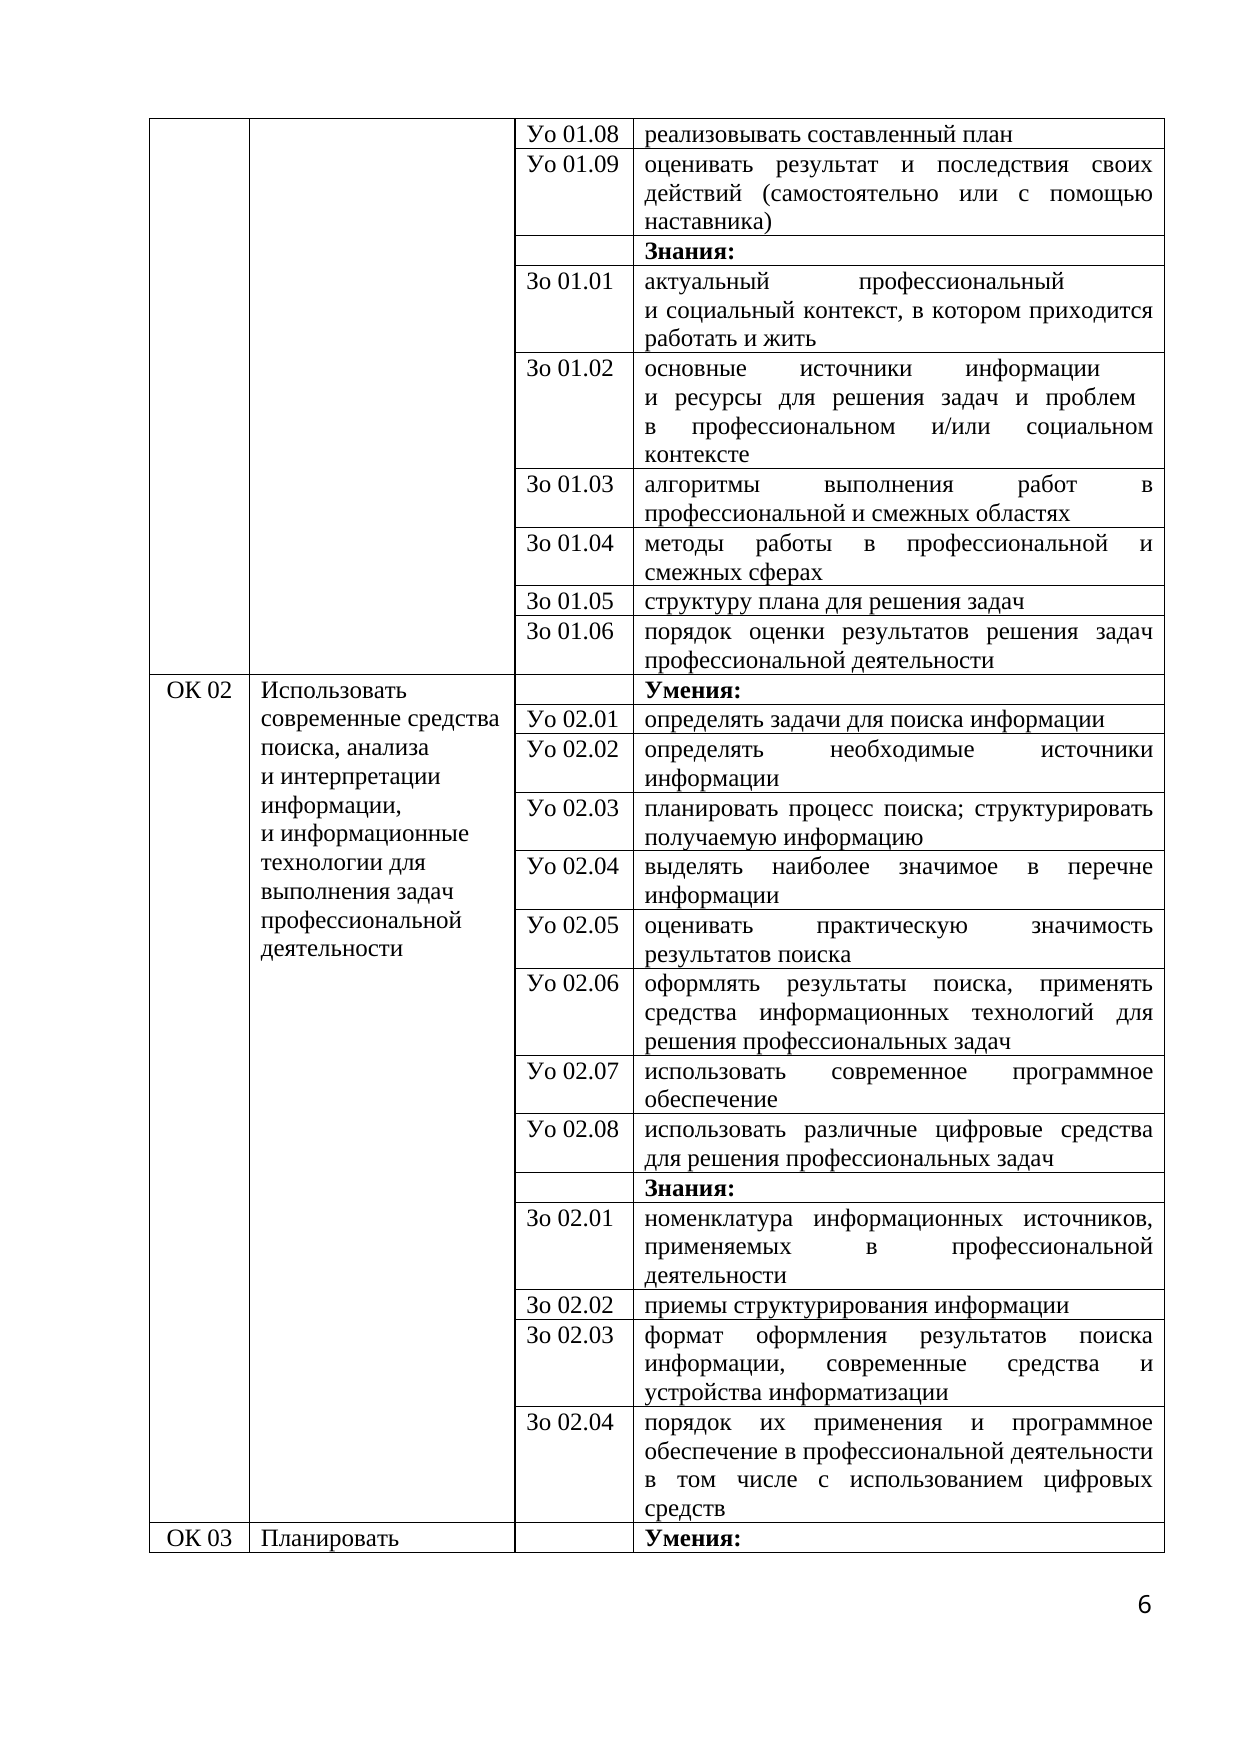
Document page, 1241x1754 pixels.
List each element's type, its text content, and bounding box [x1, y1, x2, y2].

table_cell Умения: [634, 675, 1164, 703]
table_cell структуру плана для решения задач [634, 586, 1164, 615]
table_cell Уо 02.08 [516, 1114, 633, 1172]
table_cell Уо 02.07 [516, 1056, 633, 1113]
table_cell определять необходимые источники информации [634, 734, 1164, 792]
table_cell оценивать практическую значимость результатов поиска [634, 910, 1164, 967]
table_cell Уо 02.01 [516, 705, 633, 733]
table_cell [516, 1523, 633, 1552]
table_cell ОК 02 [150, 675, 249, 1522]
table_cell Уо 01.09 [516, 149, 633, 235]
table_cell методы работы в профессиональной и смежных сферах [634, 528, 1164, 585]
table_cell ОК 03 [150, 1523, 249, 1552]
table_cell Зо 01.05 [516, 586, 633, 615]
table_cell формат оформления результатов поиска информации, современные средства и устройства информатизации [634, 1320, 1164, 1406]
table_cell Уо 02.06 [516, 969, 633, 1055]
table_cell Уо 01.08 [516, 119, 633, 148]
table_cell использовать современное программное обеспечение [634, 1056, 1164, 1113]
table_cell Уо 02.03 [516, 793, 633, 850]
table_cell Зо 01.03 [516, 469, 633, 527]
table_cell порядок их применения и программное обеспечение в профессиональной деятельности в том числе с использованием цифровых средств [634, 1407, 1164, 1522]
table_cell Зо 01.06 [516, 616, 633, 674]
table_cell Знания: [634, 1173, 1164, 1202]
table_cell Зо 02.02 [516, 1290, 633, 1319]
table_cell алгоритмы выполнения работ в профессиональной и смежных областях [634, 469, 1164, 527]
table_cell Зо 01.02 [516, 353, 633, 468]
table_cell Уо 02.05 [516, 910, 633, 967]
table_cell Знания: [634, 236, 1164, 265]
table_cell актуальный профессиональный и социальный контекст, в котором приходится работать и жить [634, 266, 1164, 352]
table_cell Зо 01.01 [516, 266, 633, 352]
table_cell планировать процесс поиска; структурировать получаемую информацию [634, 793, 1164, 850]
table_cell оформлять результаты поиска, применять средства информационных технологий для решения профессиональных задач [634, 969, 1164, 1055]
table_cell Зо 02.03 [516, 1320, 633, 1406]
table_cell Умения: [634, 1523, 1164, 1552]
table_cell Зо 01.04 [516, 528, 633, 585]
table_cell использовать различные цифровые средства для решения профессиональных задач [634, 1114, 1164, 1172]
table_cell выделять наиболее значимое в перечне информации [634, 851, 1164, 909]
table_cell оценивать результат и последствия своих действий (самостоятельно или с помощью наставника) [634, 149, 1164, 235]
table_cell Уо 02.04 [516, 851, 633, 909]
table_cell Зо 02.01 [516, 1203, 633, 1289]
table_cell [516, 1173, 633, 1202]
table_cell основные источники информации и ресурсы для решения задач и проблем в профессиональном и/или социальном контексте [634, 353, 1164, 468]
table_cell приемы структурирования информации [634, 1290, 1164, 1319]
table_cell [250, 1523, 514, 1552]
table_cell Использовать современные средства поиска, анализа и интерпретации информации, и информационные технологии для выполнения задач профессиональной деятельности [250, 675, 514, 1522]
table_cell порядок оценки результатов решения задач профессиональной деятельности [634, 616, 1164, 674]
table_cell определять задачи для поиска информации [634, 705, 1164, 733]
table_cell реализовывать составленный план [634, 119, 1164, 148]
table_cell Уо 02.02 [516, 734, 633, 792]
table_cell [516, 675, 633, 703]
table_cell Зо 02.04 [516, 1407, 633, 1522]
table_cell номенклатура информационных источников, применяемых в профессиональной деятельности [634, 1203, 1164, 1289]
table_cell [516, 236, 633, 265]
